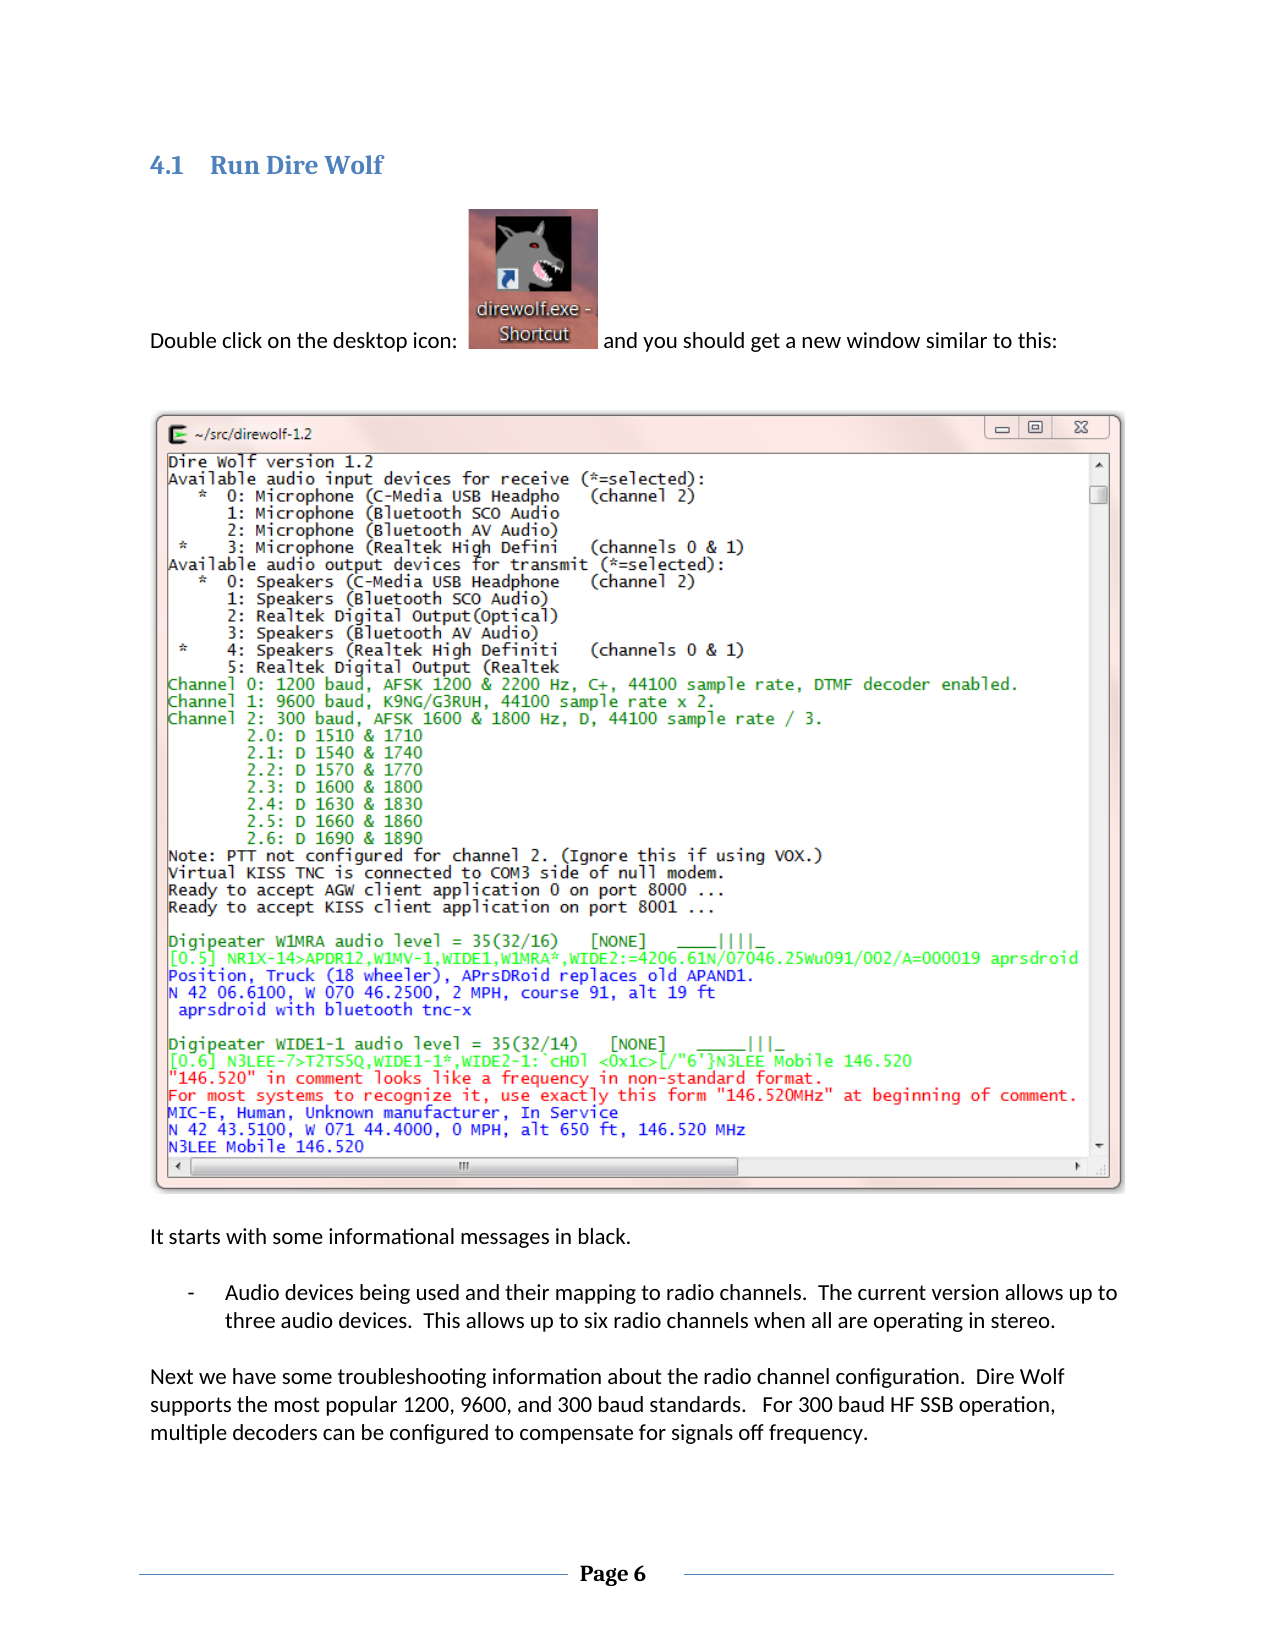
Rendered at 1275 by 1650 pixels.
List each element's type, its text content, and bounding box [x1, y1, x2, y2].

text It starts with some informational messages in black. [150, 1222, 1125, 1250]
text Next we have some troubleshooting information about the radio channel configuration. Dire Wolf supports the most popular 1200, 9600, and 300 baud standards. For 300 baud HF SSB operation, multiple decoders can be configured to compensate for signals off frequency. [150, 1362, 1125, 1446]
list Audio devices being used and their mapping to radio channels. The current version allows up to three audio devices. This allows up to six radio channels when all are operating in stereo. [187, 1278, 1125, 1334]
picture [468, 209, 598, 349]
subtitle Run Dire Wolf [150, 150, 1125, 181]
picture [150, 410, 1125, 1194]
text Double click on the desktop icon: and you should get a new window similar to this: [150, 209, 1125, 354]
